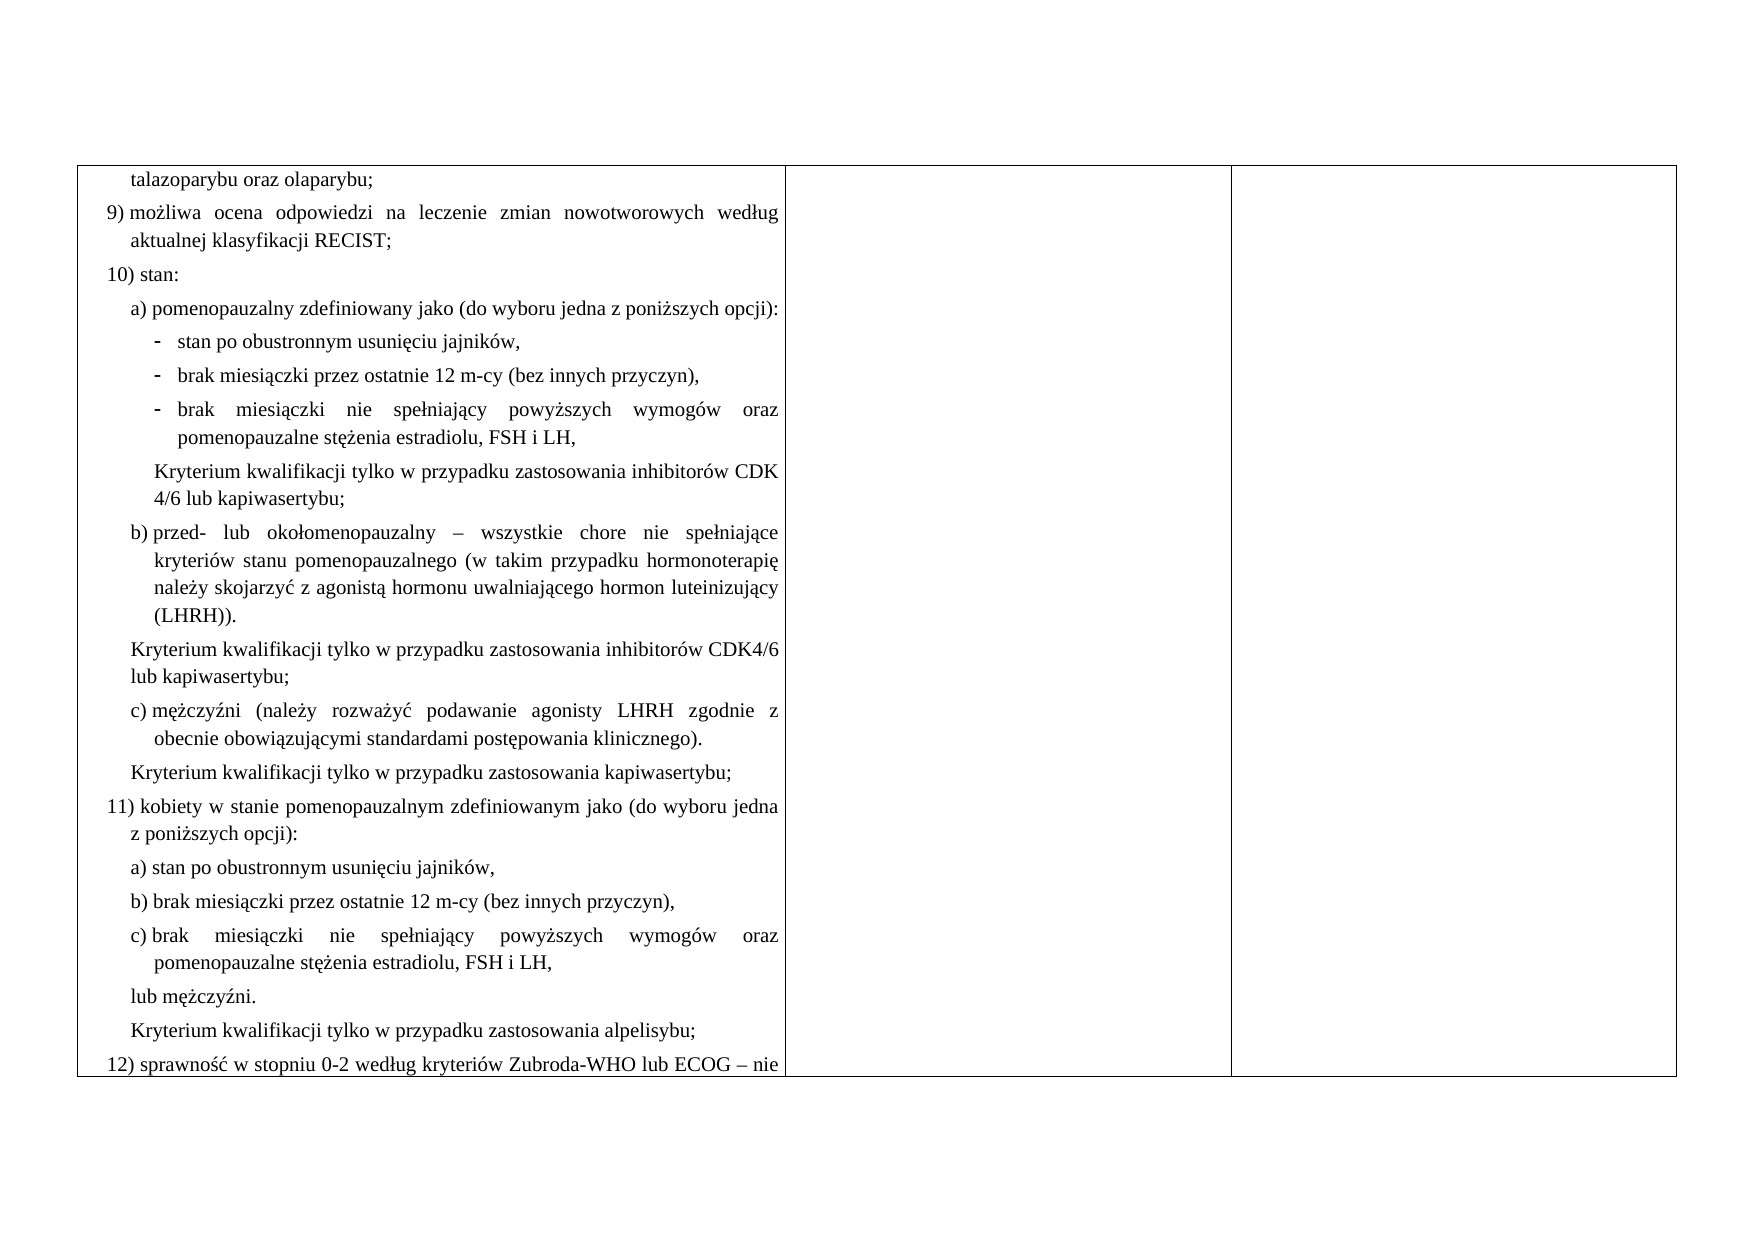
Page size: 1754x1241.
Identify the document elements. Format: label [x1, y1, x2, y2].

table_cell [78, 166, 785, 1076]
table_cell [786, 166, 1231, 1076]
table_cell [1232, 166, 1676, 1076]
